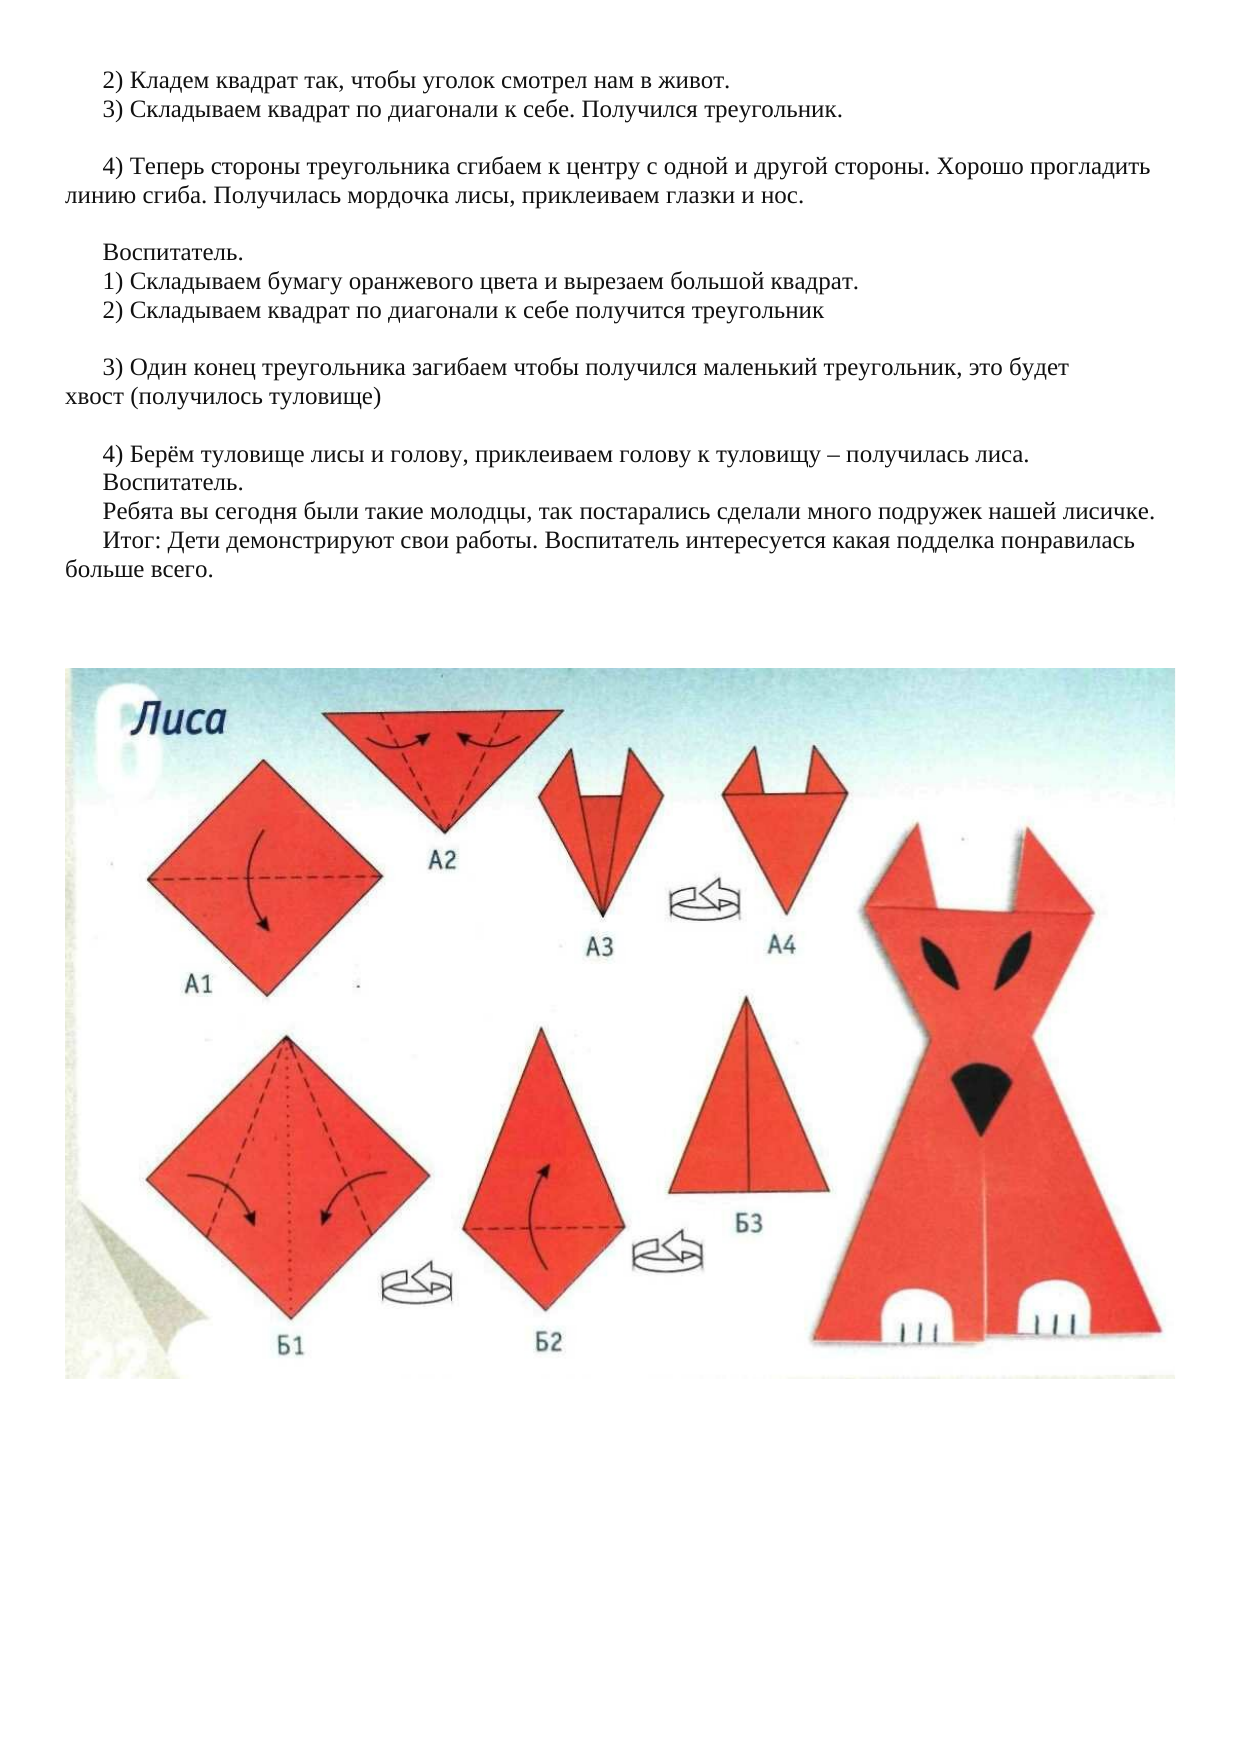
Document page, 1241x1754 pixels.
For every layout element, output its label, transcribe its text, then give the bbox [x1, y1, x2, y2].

text Ребята вы сегодня были такие молодцы, так постарались сделали много подружек нашей лисичке. [65, 496, 1175, 525]
text Итог: Дети демонстрируют свои работы. Воспитатель интересуется какая подделка понравилась больше всего. [65, 525, 1175, 582]
text 1) Складываем бумагу оранжевого цвета и вырезаем большой квадрат. [65, 266, 1175, 295]
text Воспитатель. [65, 237, 1175, 266]
text 2) Складываем квадрат по диагонали к себе получится треугольник [65, 295, 1175, 324]
text 4) Теперь стороны треугольника сгибаем к центру с одной и другой стороны. Хорошо прогладить линию сгиба. Получилась мордочка лисы, приклеиваем глазки и нос. [65, 151, 1175, 209]
text 4) Берём туловище лисы и голову, приклеиваем голову к туловищу – получилась лиса. [65, 439, 1175, 467]
text 3) Один конец треугольника загибаем чтобы получился маленький треугольник, это будет хвост (получилось туловище) [65, 352, 1175, 410]
text 2) Кладем квадрат так, чтобы уголок смотрел нам в живот. [65, 65, 1175, 94]
text Воспитатель. [65, 467, 1175, 496]
picture [65, 668, 1176, 1379]
text 3) Складываем квадрат по диагонали к себе. Получился треугольник. [65, 94, 1175, 122]
